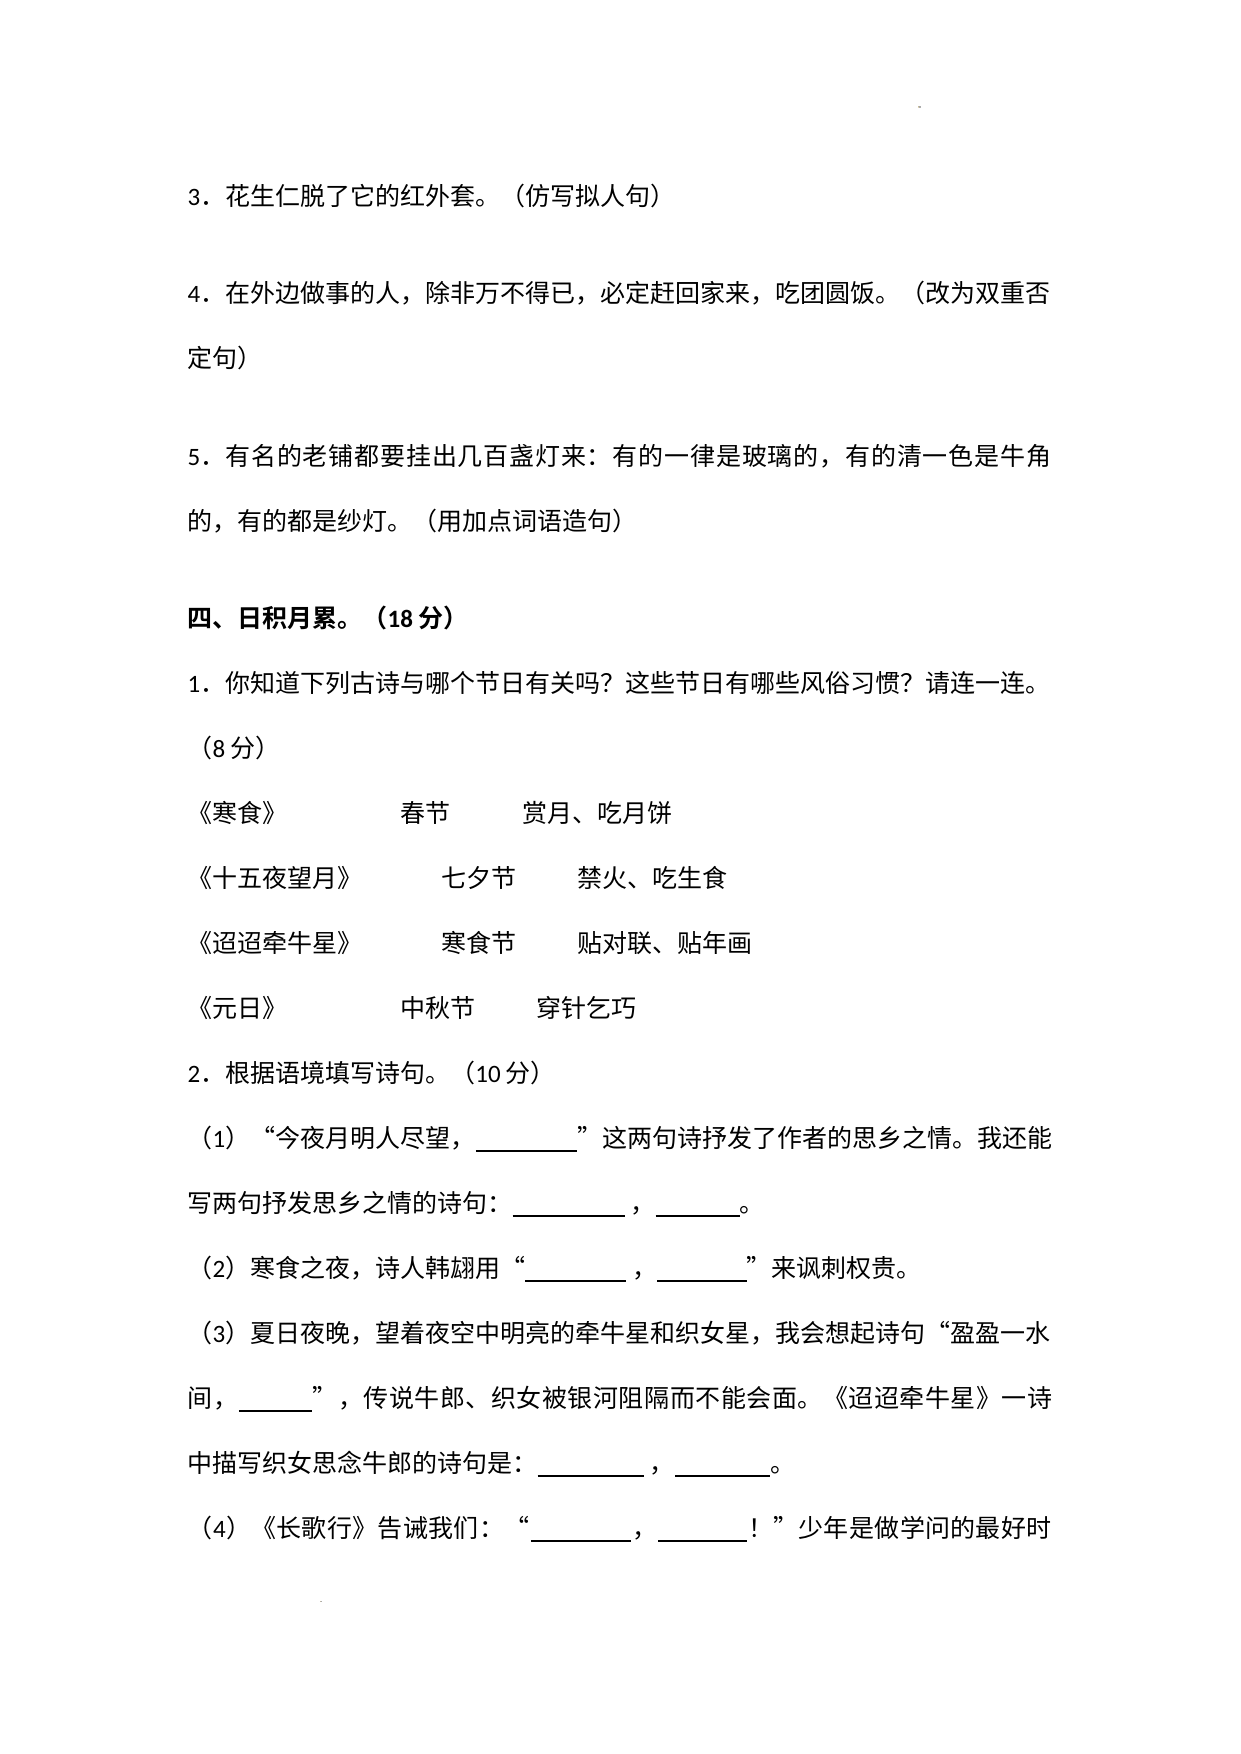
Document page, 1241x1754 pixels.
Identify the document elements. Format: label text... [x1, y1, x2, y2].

text 3．花生仁脱了它的红外套。（仿写拟人句） [187, 162, 1053, 227]
text （2）寒食之夜，诗人韩翃用“ ， ”来讽刺权贵。 [187, 1234, 1053, 1299]
text 《十五夜望月》 七夕节 禁火、吃生食 [187, 844, 1053, 909]
text 《寒食》 春节 赏月、吃月饼 [187, 779, 1053, 844]
list 在外边做事的人，除非万不得已，必定赶回家来，吃团圆饭。（改为双重否定句） [187, 259, 1053, 389]
text （1）“今夜月明人尽望， ”这两句诗抒发了作者的思乡之情。我还能写两句抒发思乡之情的诗句： ， 。 [187, 1104, 1053, 1234]
text 2．根据语境填写诗句。（10分） [187, 1039, 1053, 1104]
text （3）夏日夜晚，望着夜空中明亮的牵牛星和织女星，我会想起诗句“盈盈一水间， ”，传说牛郎、织女被银河阻隔而不能会面。《迢迢牵牛星》一诗中描写织女思念牛郎的诗句是： ， 。 [187, 1299, 1053, 1494]
text 《元日》 中秋节 穿针乞巧 [187, 974, 1053, 1039]
list 有名的老铺都要挂出几百盏灯来：有的一律是玻璃的，有的清一色是牛角的，有的都是纱灯。（用加点词语造句） [187, 422, 1053, 552]
text 1．你知道下列古诗与哪个节日有关吗？这些节日有哪些风俗习惯？请连一连。（8分） [187, 649, 1053, 779]
text 《迢迢牵牛星》 寒食节 贴对联、贴年画 [187, 909, 1053, 974]
text 四、日积月累。（18分） [187, 584, 1053, 649]
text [187, 1494, 1053, 1559]
